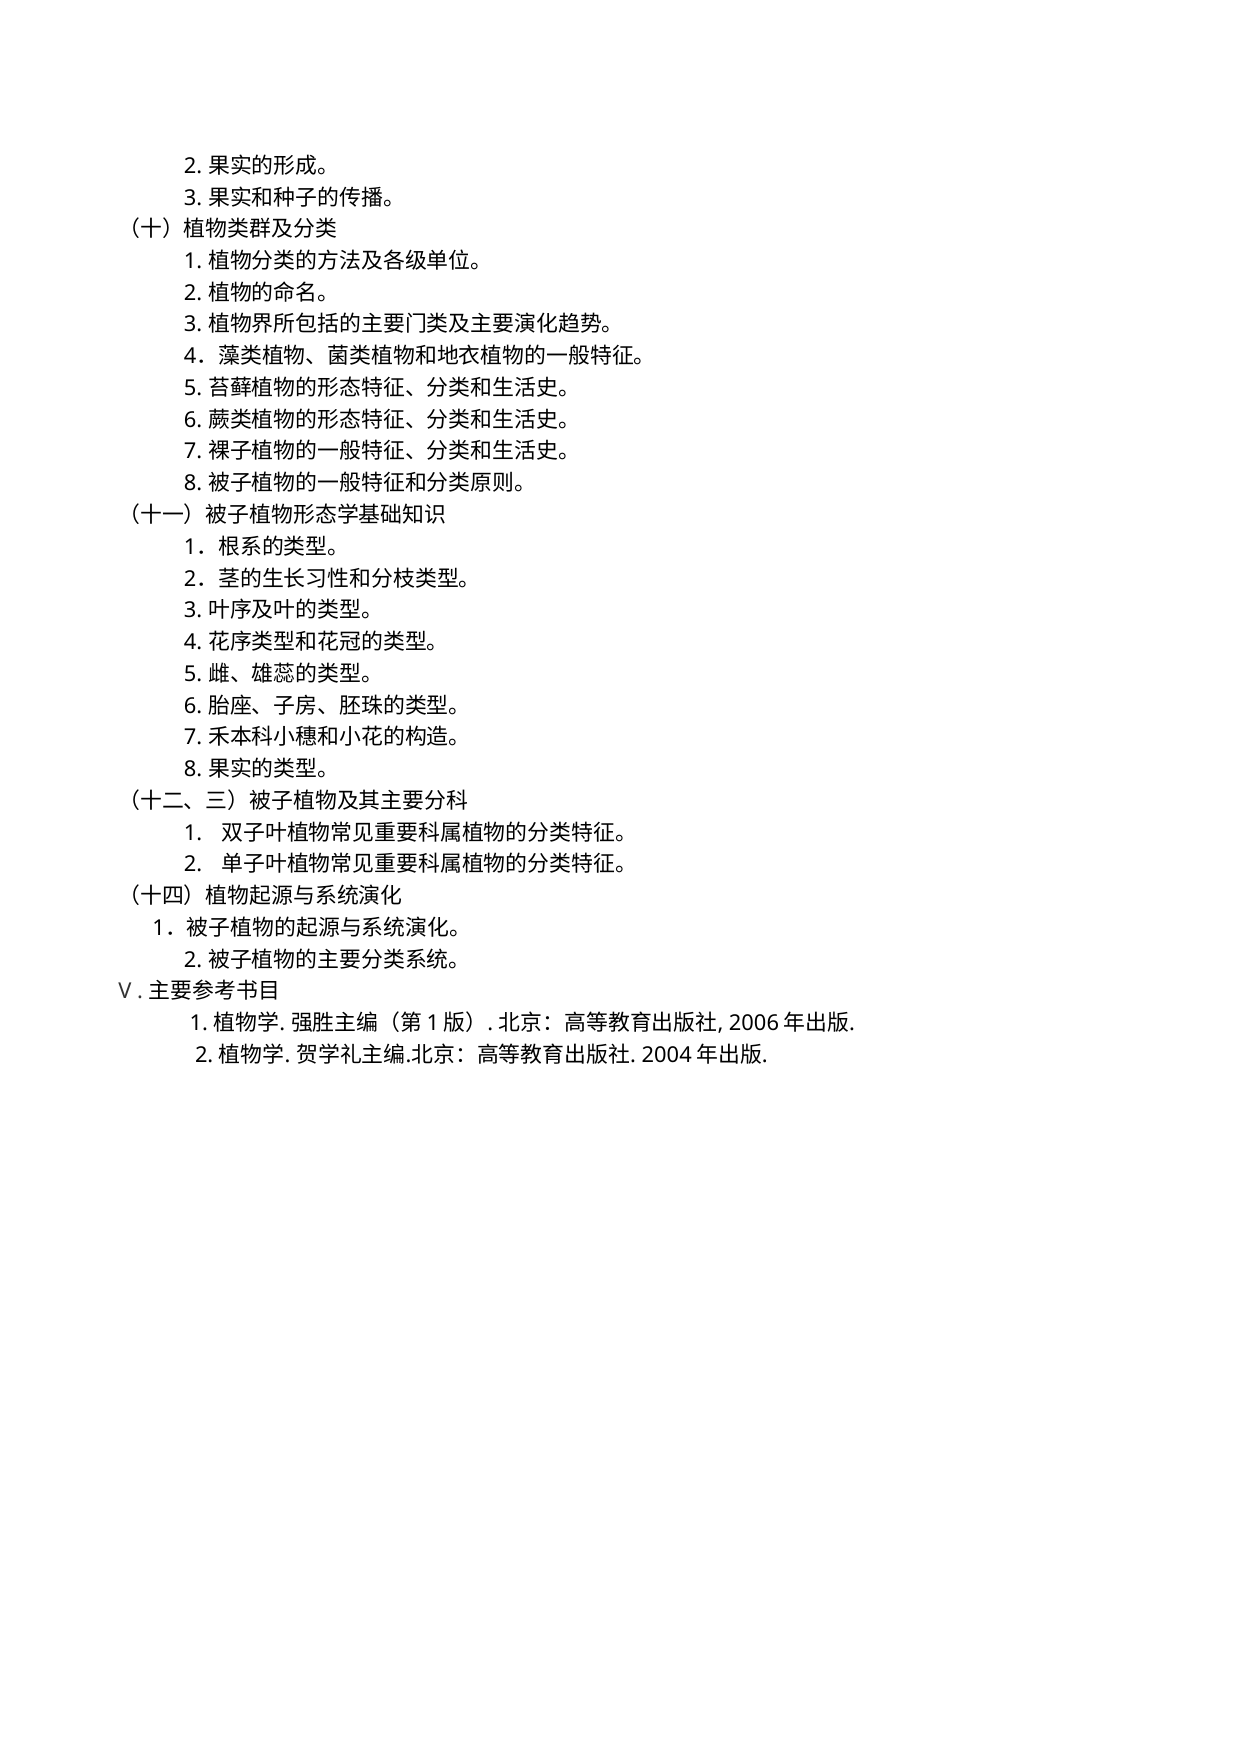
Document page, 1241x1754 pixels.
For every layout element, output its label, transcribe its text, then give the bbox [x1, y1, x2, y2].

text 2. 果实的形成。 [118, 148, 1122, 179]
text 4．藻类植物、菌类植物和地衣植物的一般特征。 [118, 338, 1122, 370]
text 7. 裸子植物的一般特征、分类和生活史。 [118, 433, 1122, 465]
text 5. 雌、雄蕊的类型。 [184, 656, 1122, 688]
text （十一）被子植物形态学基础知识 [118, 497, 1122, 529]
text 1. 植物分类的方法及各级单位。 [118, 243, 1122, 275]
text 2．茎的生长习性和分枝类型。 [184, 561, 1122, 592]
text 1．被子植物的起源与系统演化。 [118, 910, 1122, 942]
list 双子叶植物常见重要科属植物的分类特征。 [184, 814, 1122, 846]
text 6. 蕨类植物的形态特征、分类和生活史。 [118, 402, 1122, 433]
text 7. 禾本科小穗和小花的构造。 [184, 719, 1122, 751]
text 2. 被子植物的主要分类系统。 [118, 942, 1122, 973]
text 3. 果实和种子的传播。 [118, 179, 1122, 211]
text V . 主要参考书目 [118, 973, 1122, 1005]
text 1．根系的类型。 [184, 529, 1122, 561]
text 6. 胎座、子房、胚珠的类型。 [184, 688, 1122, 719]
text 8. 果实的类型。 [184, 751, 1122, 783]
text 4. 花序类型和花冠的类型。 [184, 624, 1122, 656]
text （十四）植物起源与系统演化 [118, 878, 1122, 910]
text 3. 叶序及叶的类型。 [184, 592, 1122, 624]
text 3. 植物界所包括的主要门类及主要演化趋势。 [118, 306, 1122, 338]
text 1. 植物学. 强胜主编（第1版）. 北京：高等教育出版社, 2006年出版. [118, 1005, 1122, 1037]
text （十二、三）被子植物及其主要分科 [118, 783, 1122, 814]
list 单子叶植物常见重要科属植物的分类特征。 [184, 846, 1122, 878]
text 2. 植物学. 贺学礼主编.北京：高等教育出版社. 2004年出版. [118, 1037, 1122, 1069]
text （十）植物类群及分类 [118, 211, 1122, 243]
text 2. 植物的命名。 [118, 275, 1122, 306]
text 5. 苔藓植物的形态特征、分类和生活史。 [118, 370, 1122, 402]
text 8. 被子植物的一般特征和分类原则。 [118, 465, 1122, 497]
